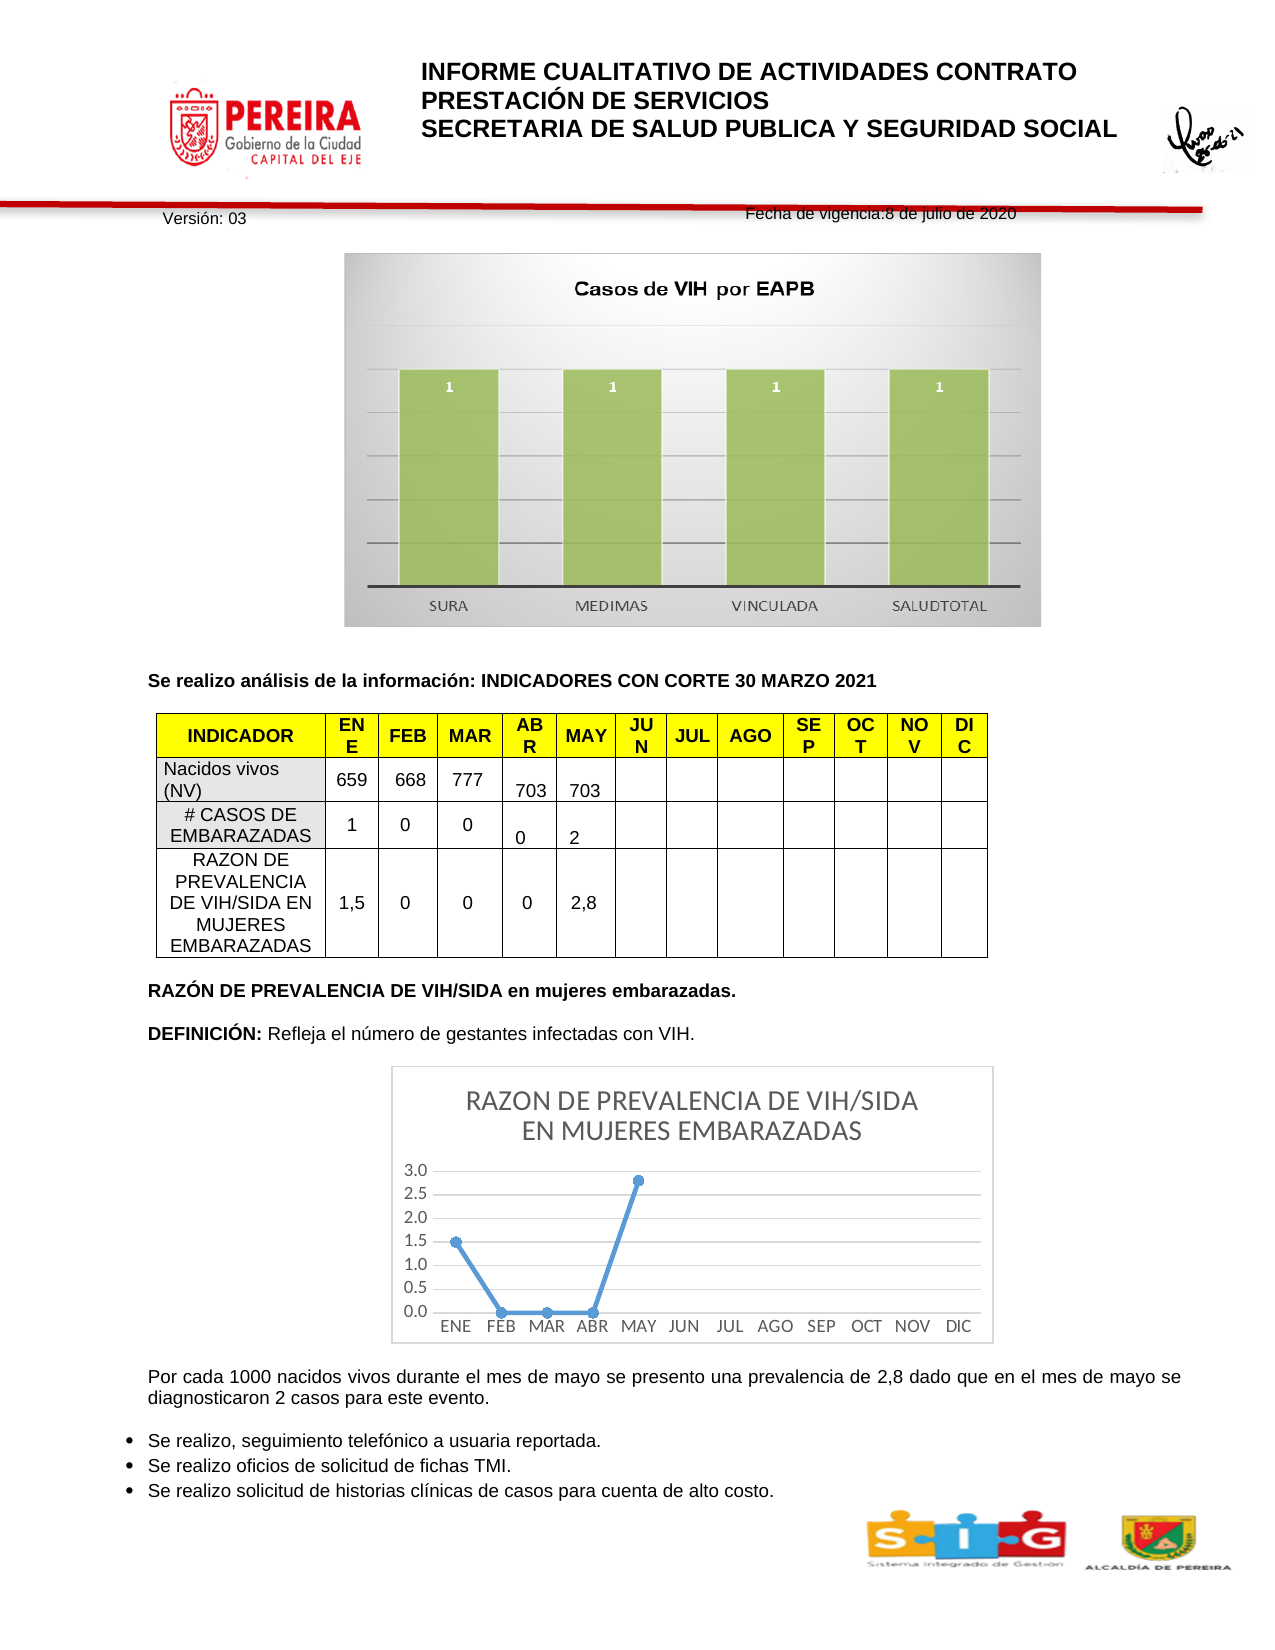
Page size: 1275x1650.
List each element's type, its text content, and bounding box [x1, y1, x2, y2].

table_cell [667, 849, 717, 957]
table_cell [835, 758, 887, 801]
table_cell RAZON DE PREVALENCIA DE VIH/SIDA EN MUJERES EMBARAZADAS [157, 849, 325, 957]
table_cell 0 [438, 802, 502, 848]
table_header MAR [438, 714, 502, 757]
text Por cada 1000 nacidos vivos durante el mes de mayo se presento una prevalencia de 2,8 dado que en el mes de mayo se diagnosticaron 2 casos para este evento. [148, 1365, 1181, 1408]
table_header MAY [557, 714, 615, 757]
table_cell [784, 802, 834, 848]
table_header FEB [379, 714, 437, 757]
table_cell # CASOS DE EMBARAZADAS [157, 802, 325, 848]
list Se realizo oficios de solicitud de fichas TMI. [126, 1455, 1181, 1477]
table_cell 0 [438, 849, 502, 957]
table_cell 2 [557, 802, 615, 848]
table_header JUN [616, 714, 666, 757]
table_cell 659 [326, 758, 378, 801]
table_cell [616, 758, 666, 801]
table_cell 0 [503, 802, 556, 848]
table_cell 0 [379, 802, 437, 848]
table_header INDICADOR [157, 714, 325, 757]
table_cell [667, 758, 717, 801]
table_header JUL [667, 714, 717, 757]
text Se realizo análisis de la información: INDICADORES CON CORTE 30 MARZO 2021 [148, 670, 1237, 691]
table_cell 777 [438, 758, 502, 801]
text DEFINICIÓN: Refleja el número de gestantes infectadas con VIH. [148, 1023, 1237, 1044]
table_cell [784, 849, 834, 957]
table_cell 703 [503, 758, 556, 801]
table_cell [835, 849, 887, 957]
table_cell [888, 802, 941, 848]
table_cell [616, 849, 666, 957]
table_cell 0 [379, 849, 437, 957]
table_header ENE [326, 714, 378, 757]
list Se realizo solicitud de historias clínicas de casos para cuenta de alto costo. [126, 1480, 1181, 1502]
table_header DIC [942, 714, 987, 757]
table_cell [616, 802, 666, 848]
table_cell 1 [326, 802, 378, 848]
picture [850, 1503, 1238, 1577]
table_header OCT [835, 714, 887, 757]
table_cell [942, 849, 987, 957]
table_header AGO [718, 714, 783, 757]
table_cell Nacidos vivos (NV) [157, 758, 325, 801]
table_cell [718, 802, 783, 848]
table_cell [942, 802, 987, 848]
picture [162, 79, 367, 181]
table_header NOV [888, 714, 941, 757]
table_cell 2,8 [557, 849, 615, 957]
table_cell [784, 758, 834, 801]
table_cell [718, 758, 783, 801]
table_cell 668 [379, 758, 437, 801]
table_header SEP [784, 714, 834, 757]
table_header ABR [503, 714, 556, 757]
table_cell [835, 802, 887, 848]
table_cell 1,5 [326, 849, 378, 957]
picture [344, 253, 1042, 627]
table_cell 703 [557, 758, 615, 801]
list Se realizo, seguimiento telefónico a usuaria reportada. [126, 1430, 1181, 1452]
table_cell [942, 758, 987, 801]
text RAZÓN DE PREVALENCIA DE VIH/SIDA en mujeres embarazadas. [148, 979, 1237, 1001]
table_cell [718, 849, 783, 957]
table_cell [888, 849, 941, 957]
table_cell [888, 758, 941, 801]
table_cell 0 [503, 849, 556, 957]
table_cell [667, 802, 717, 848]
